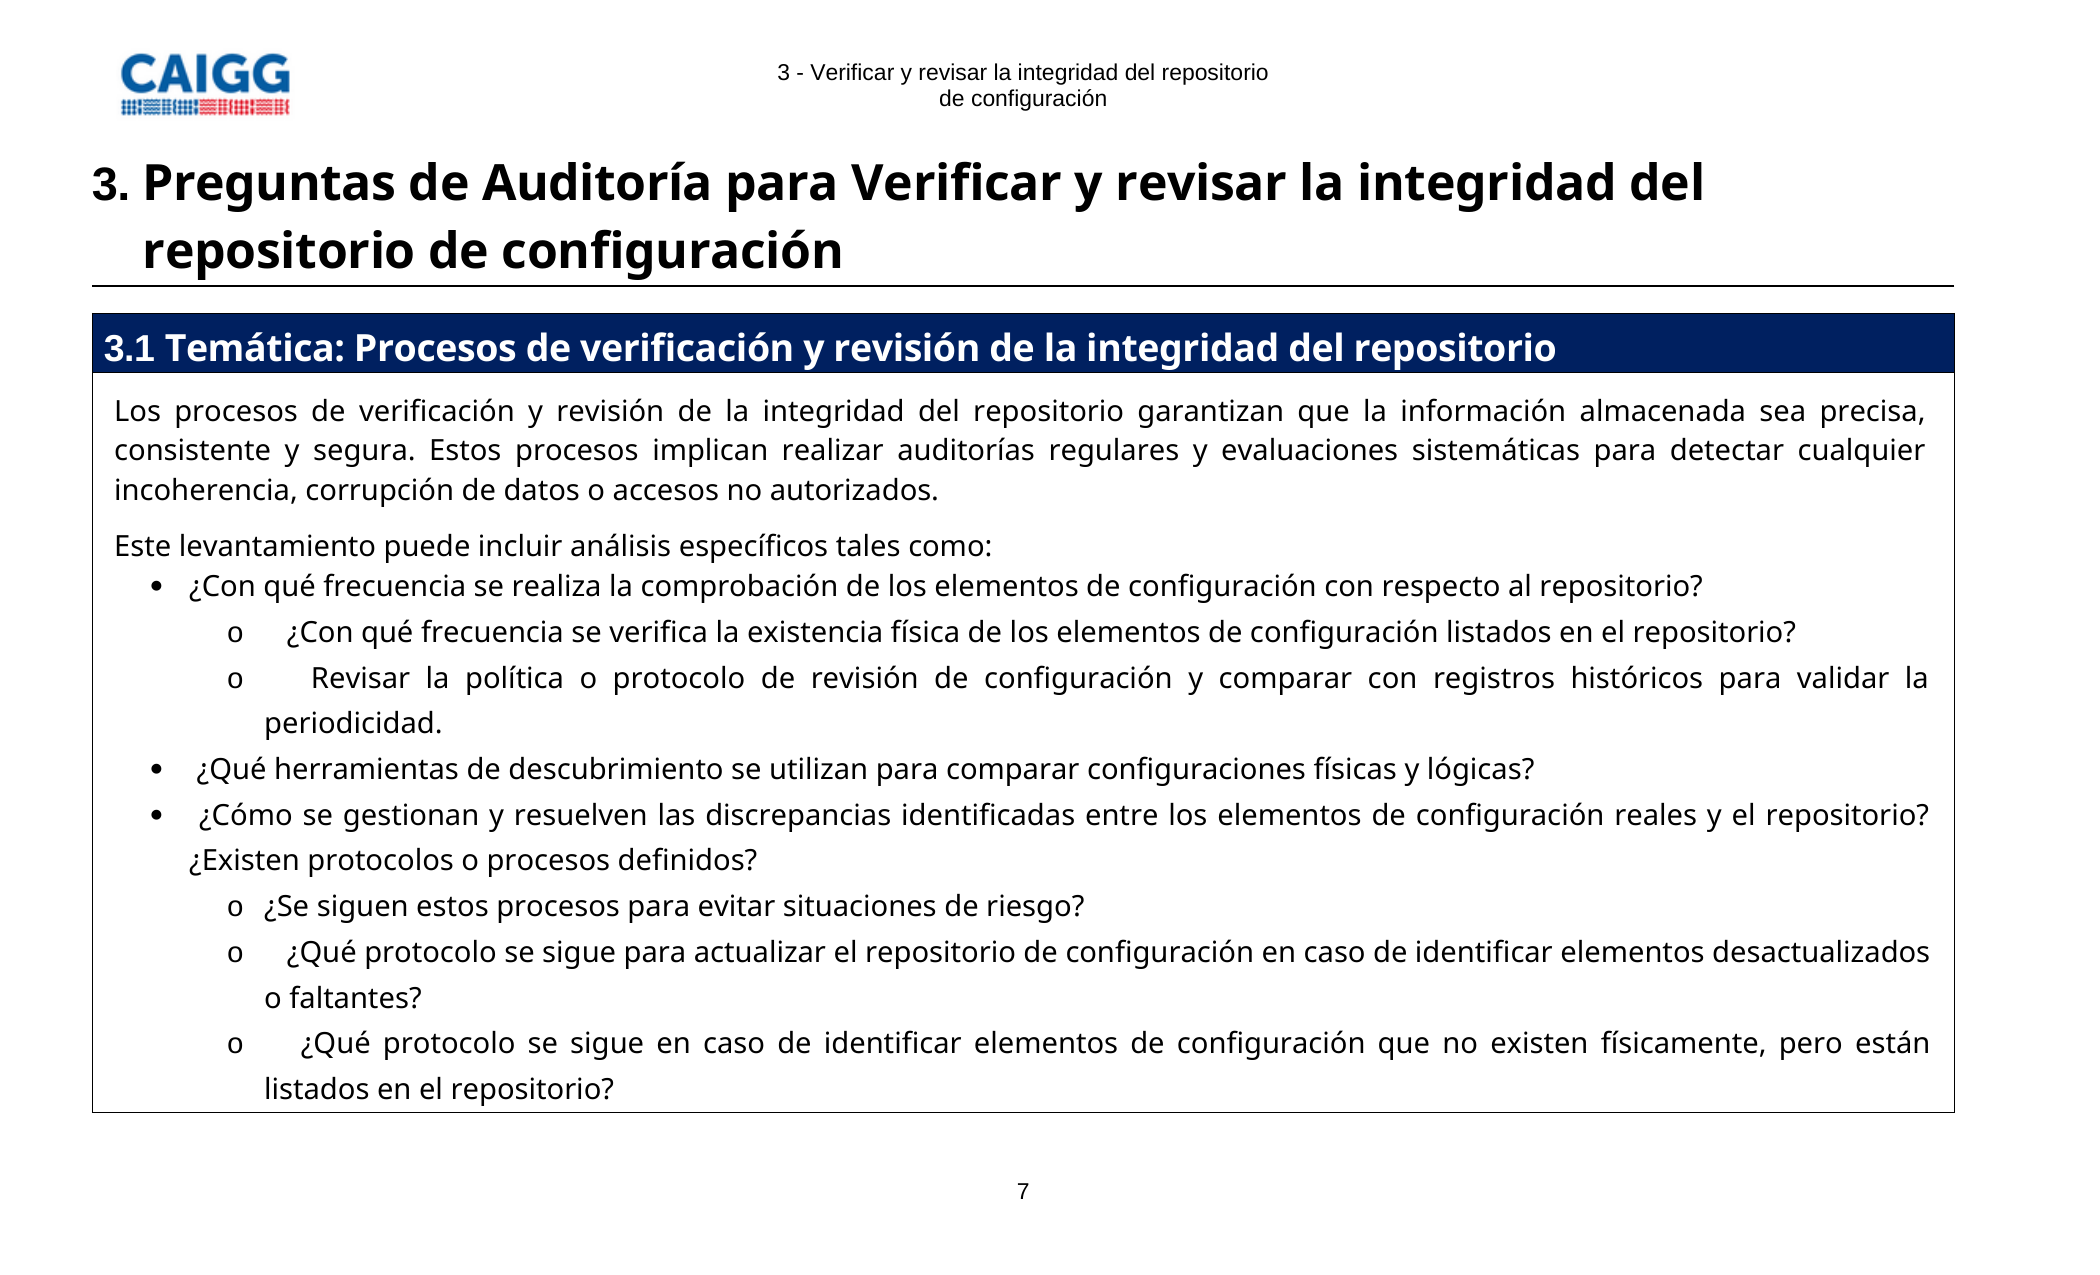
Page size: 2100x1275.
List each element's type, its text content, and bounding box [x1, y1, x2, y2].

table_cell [93, 373, 1954, 1112]
list Preguntas de Auditoría para Verificar y revisar la integridad del repositorio de configuración [92, 147, 1954, 285]
picture [90, 32, 329, 147]
table_header Temática: Procesos de verificación y revisión de la integridad del repositorio [93, 314, 1954, 372]
